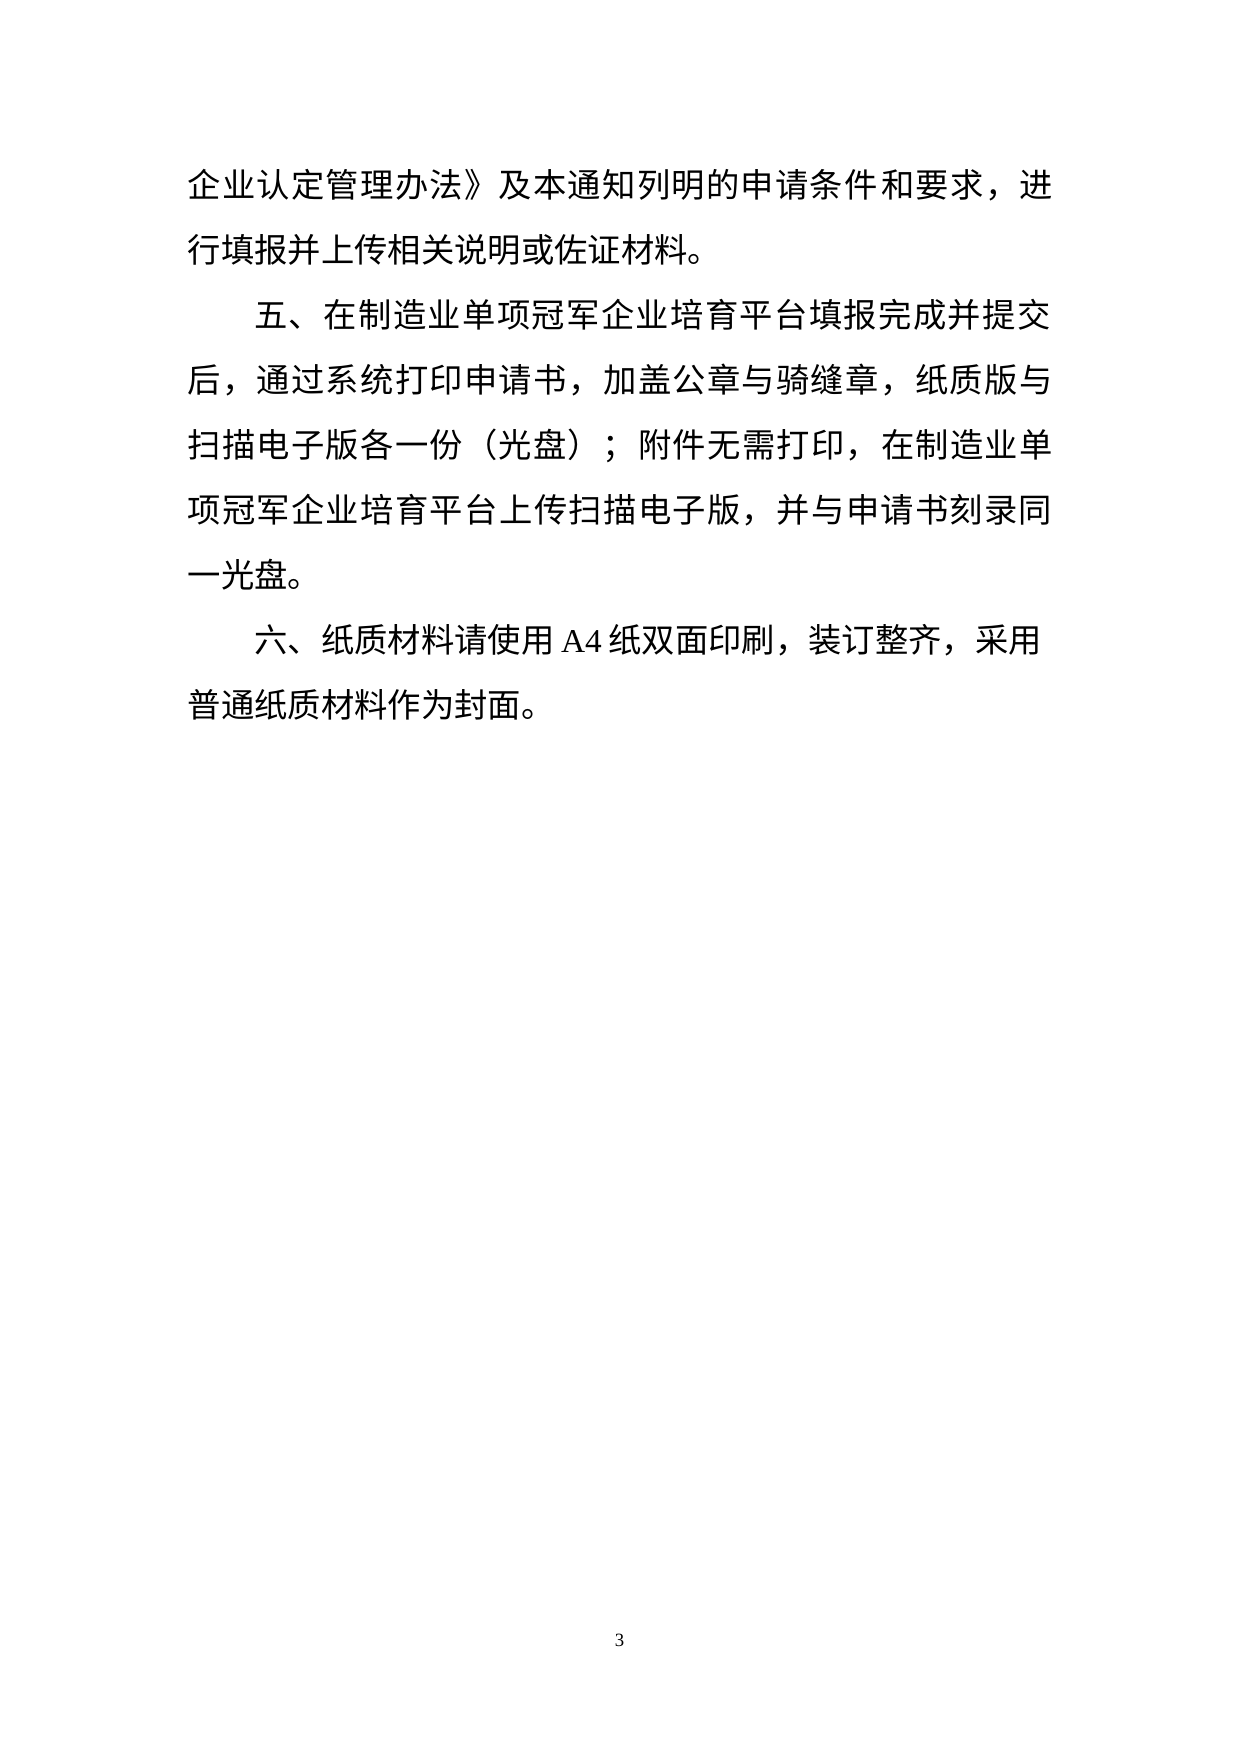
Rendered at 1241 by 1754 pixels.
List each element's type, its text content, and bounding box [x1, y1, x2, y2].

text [187, 150, 1053, 280]
text 六、纸质材料请使用A4纸双面印刷，装订整齐，采用普通纸质材料作为封面。 [187, 605, 1053, 735]
text 五、在制造业单项冠军企业培育平台填报完成并提交后，通过系统打印申请书，加盖公章与骑缝章，纸质版与扫描电子版各一份（光盘）；附件无需打印，在制造业单项冠军企业培育平台上传扫描电子版，并与申请书刻录同一光盘。 [187, 280, 1053, 605]
